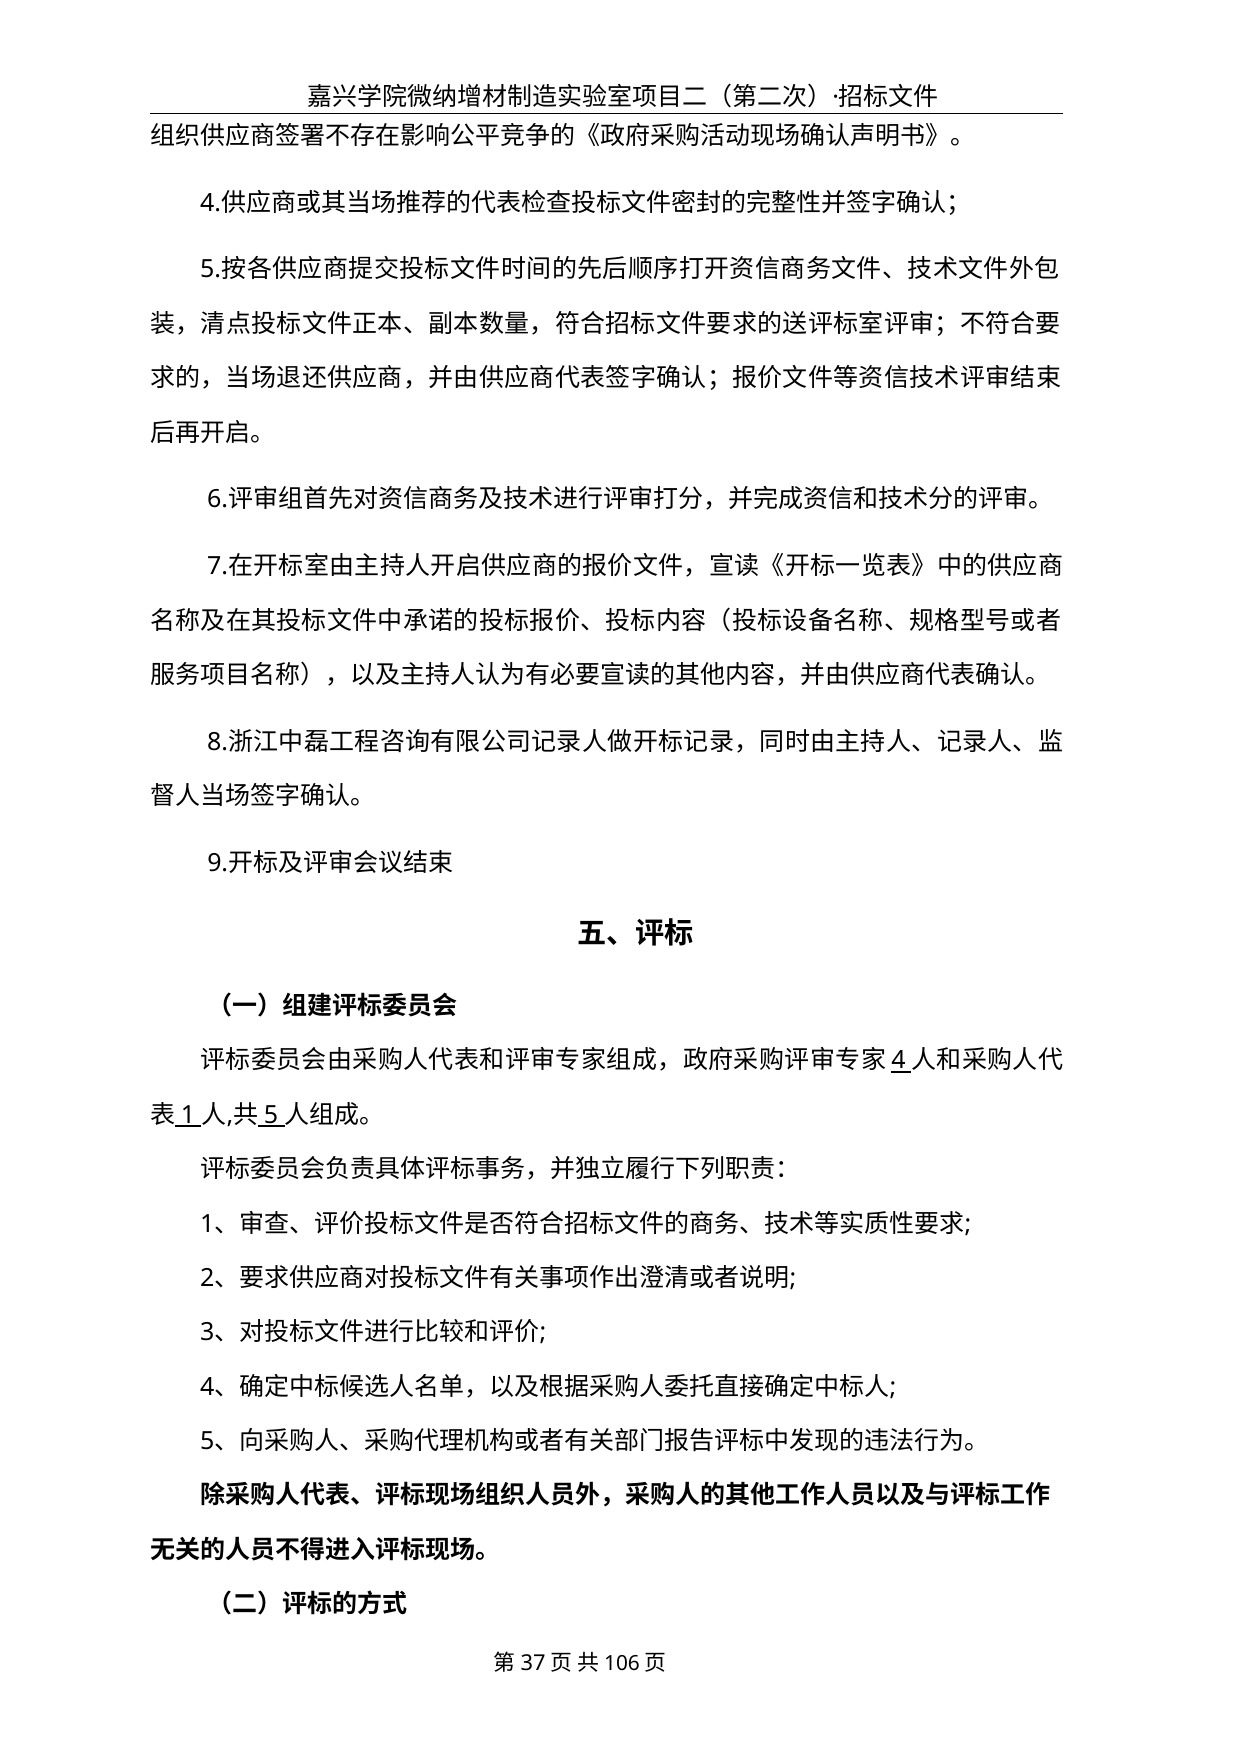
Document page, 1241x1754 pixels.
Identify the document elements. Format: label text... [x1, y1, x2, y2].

text （二）评标的方式 [207, 1584, 1063, 1620]
text 评标委员会由采购人代表和评审专家组成，政府采购评审专家4人和采购人代表 1 人,共 5 人组成。 [150, 1040, 1063, 1131]
text 9.开标及评审会议结束 [207, 843, 1063, 879]
text 五、评标 [150, 909, 1063, 952]
text 除采购人代表、评标现场组织人员外，采购人的其他工作人员以及与评标工作无关的人员不得进入评标现场。 [150, 1475, 1063, 1566]
text 1、审查、评价投标文件是否符合招标文件的商务、技术等实质性要求; [150, 1203, 1063, 1239]
text 4、确定中标候选人名单，以及根据采购人委托直接确定中标人; [150, 1366, 1063, 1402]
text 6.评审组首先对资信商务及技术进行评审打分，并完成资信和技术分的评审。 [150, 479, 1063, 515]
text 8.浙江中磊工程咨询有限公司记录人做开标记录，同时由主持人、记录人、监督人当场签字确认。 [150, 721, 1063, 812]
text 7.在开标室由主持人开启供应商的报价文件，宣读《开标一览表》中的供应商名称及在其投标文件中承诺的投标报价、投标内容（投标设备名称、规格型号或者服务项目名称），以及主持人认为有必要宣读的其他内容，并由供应商代表确认。 [150, 546, 1063, 691]
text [150, 115, 1063, 151]
text 5.按各供应商提交投标文件时间的先后顺序打开资信商务文件、技术文件外包装，清点投标文件正本、副本数量，符合招标文件要求的送评标室评审；不符合要求的，当场退还供应商，并由供应商代表签字确认；报价文件等资信技术评审结束后再开启。 [150, 249, 1063, 448]
text 2、要求供应商对投标文件有关事项作出澄清或者说明; [150, 1257, 1063, 1294]
text 3、对投标文件进行比较和评价; [150, 1312, 1063, 1348]
text 5、向采购人、采购代理机构或者有关部门报告评标中发现的违法行为。 [150, 1421, 1063, 1457]
text 4.供应商或其当场推荐的代表检查投标文件密封的完整性并签字确认； [150, 182, 1063, 218]
text 评标委员会负责具体评标事务，并独立履行下列职责： [150, 1149, 1063, 1185]
text （一）组建评标委员会 [207, 986, 1063, 1022]
